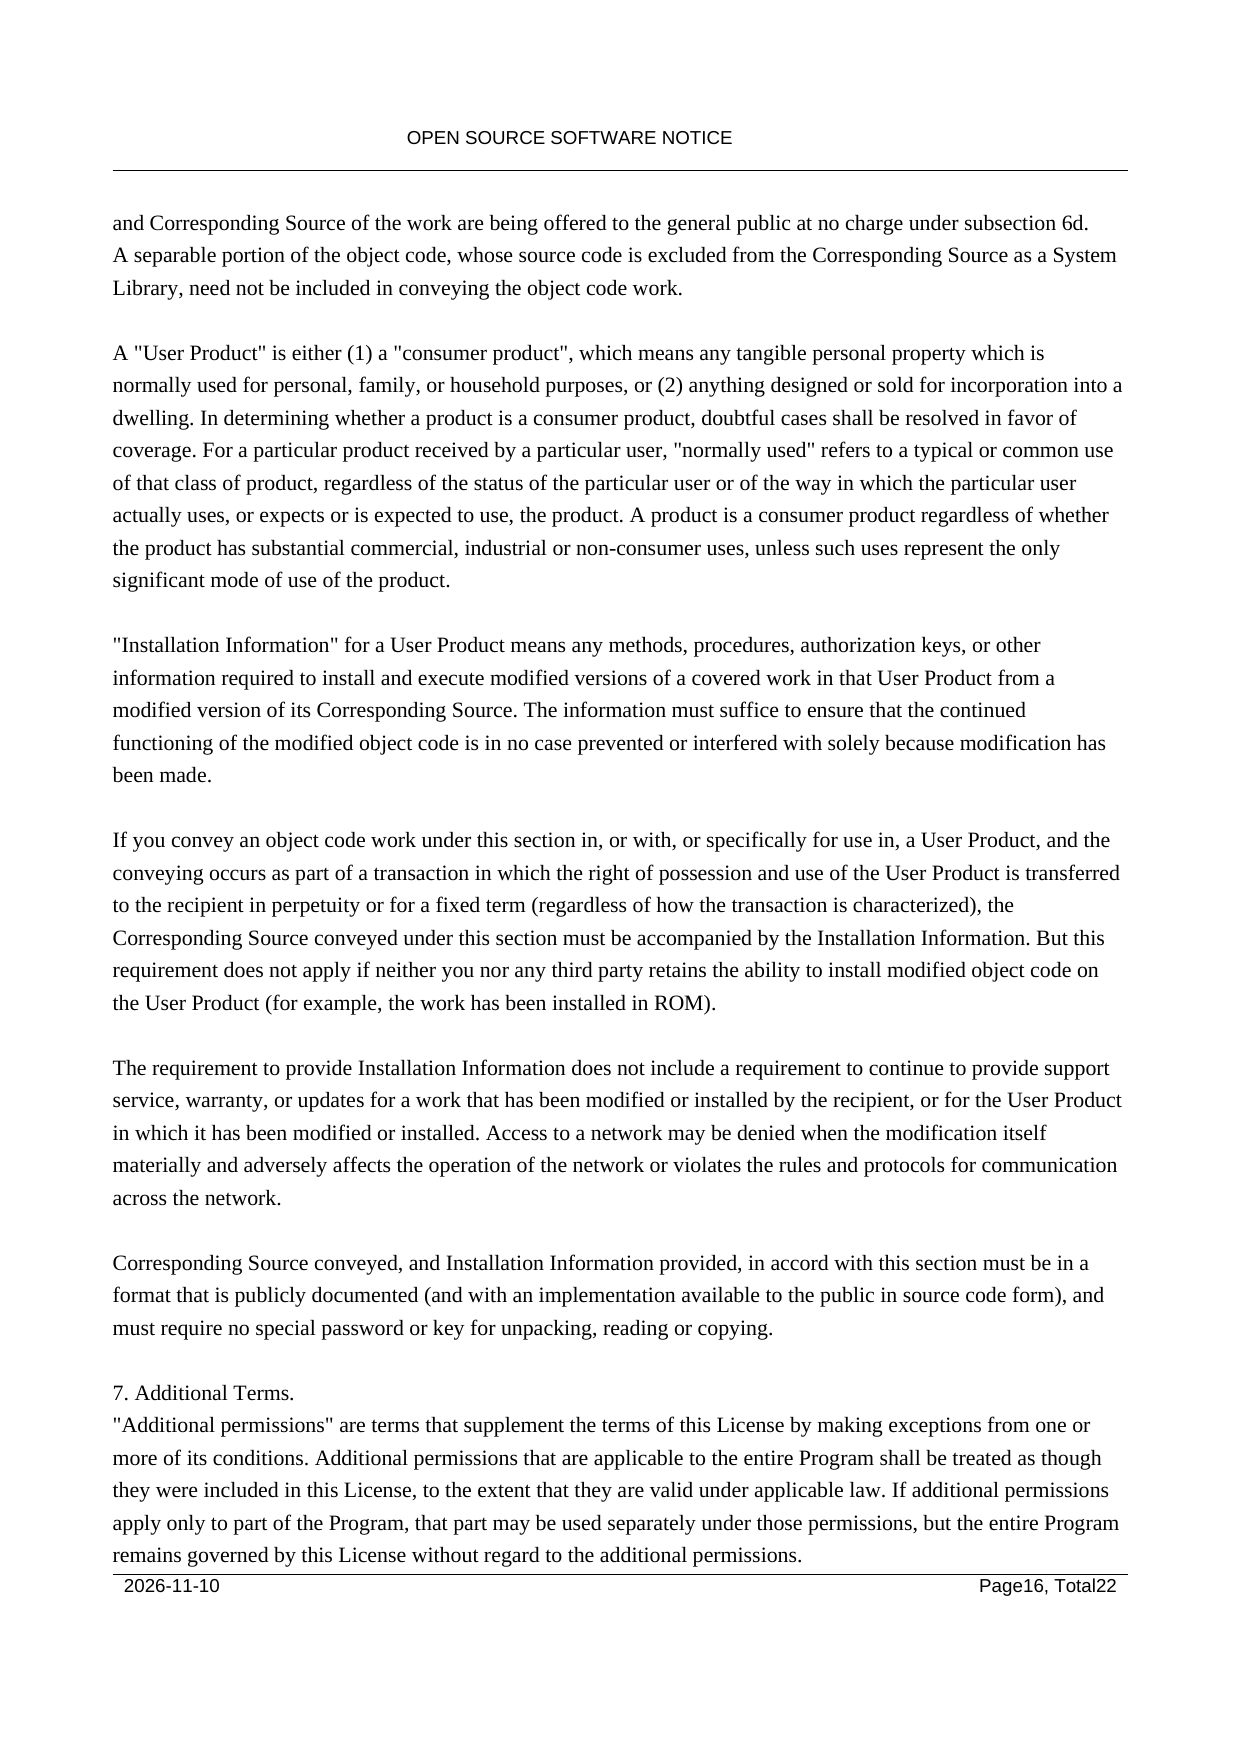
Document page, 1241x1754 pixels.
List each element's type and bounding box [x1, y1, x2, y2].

text [112, 206, 1128, 1571]
